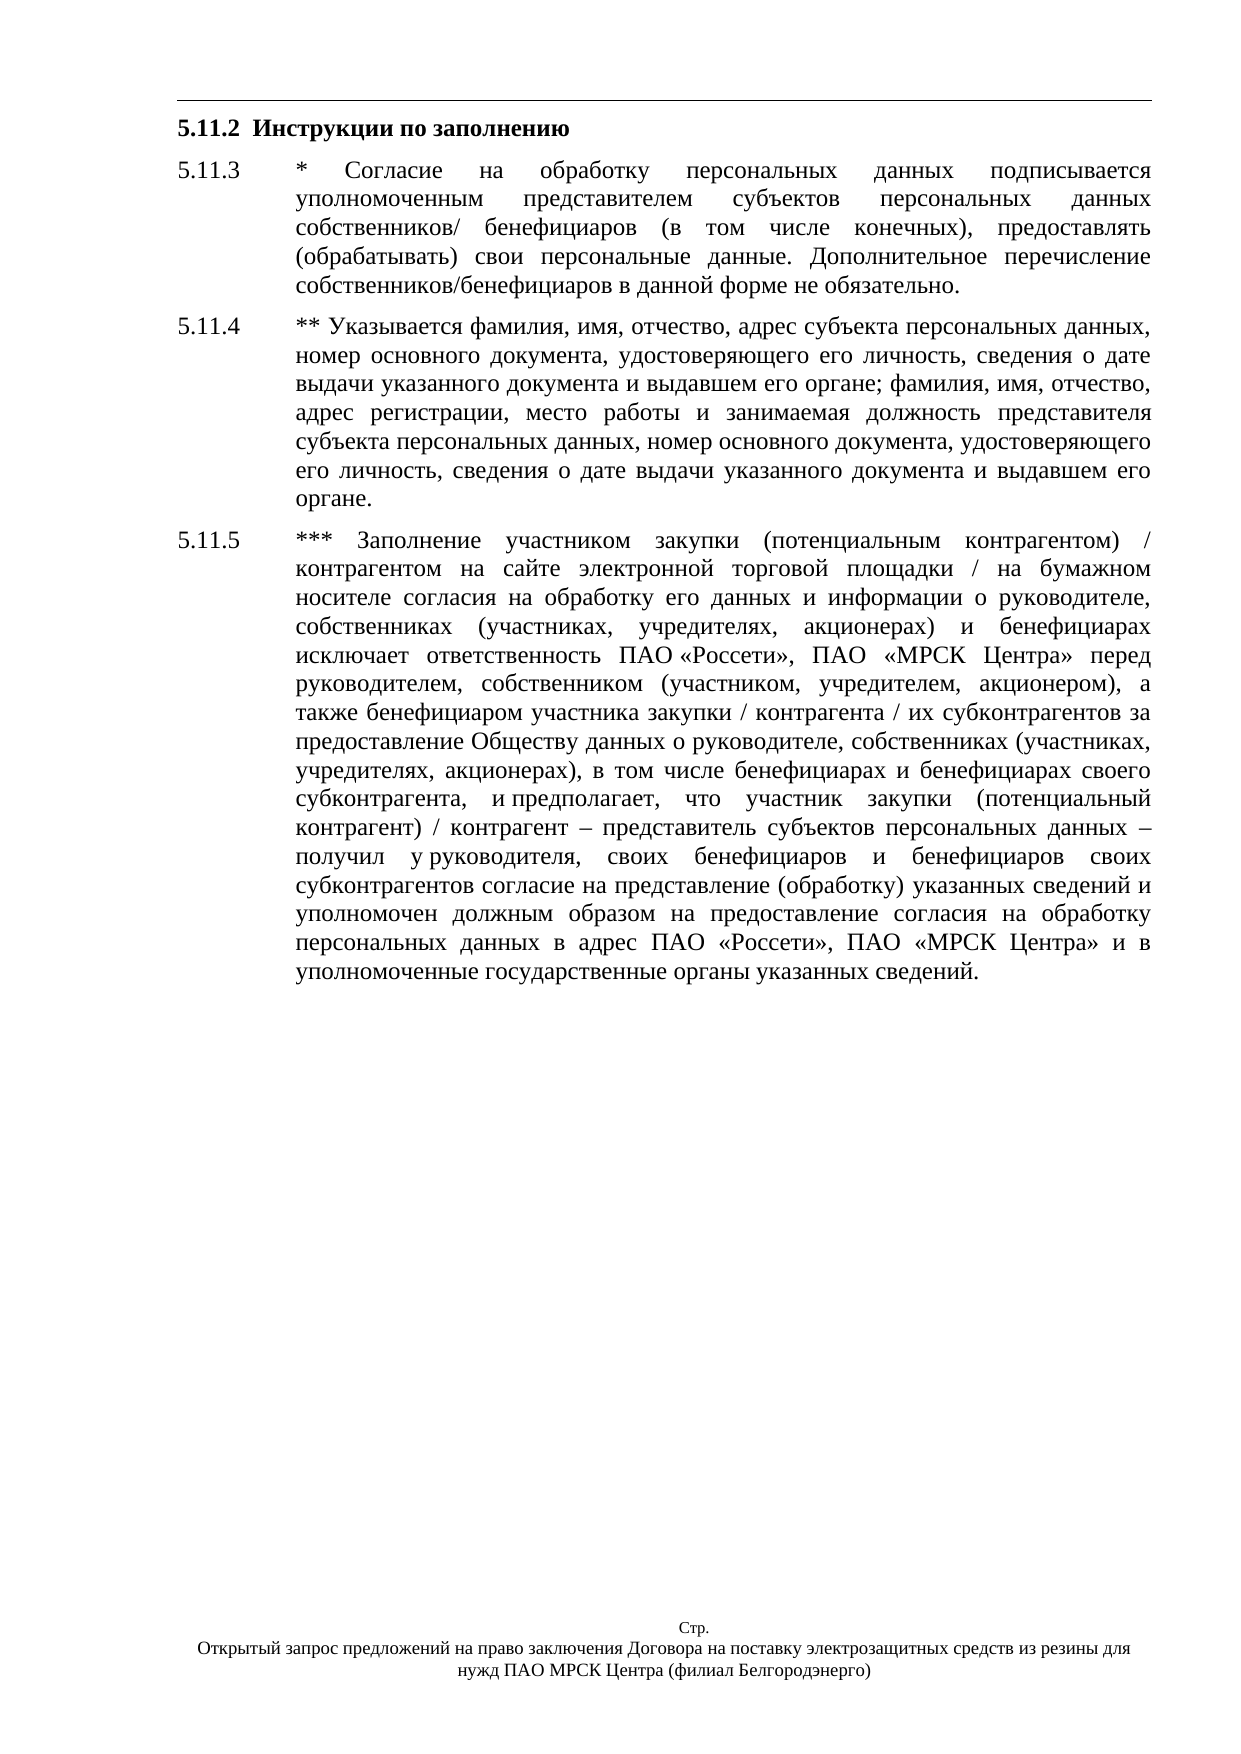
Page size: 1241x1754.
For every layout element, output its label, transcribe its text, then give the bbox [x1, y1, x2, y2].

subtitle *** Заполнение участником закупки (потенциальным контрагентом) / контрагентом на сайте электронной торговой площадки / на бумажном носителе согласия на обработку его данных и информации о руководителе, собственниках (участниках, учредителях, акционерах) и бенефициарах исключает ответственность ПАО «Россети», ПАО «МРСК Центра» перед руководителем, собственником (участником, учредителем, акционером), а также бенефициаром участника закупки / контрагента / их субконтрагентов за предоставление Обществу данных о руководителе, собственниках (участниках, учредителях, акционерах), в том числе бенефициарах и бенефициарах своего субконтрагента, и предполагает, что участник закупки (потенциальный контрагент) / контрагент – представитель субъектов персональных данных – получил у руководителя, своих бенефициаров и бенефициаров своих субконтрагентов согласие на представление (обработку) указанных сведений и уполномочен должным образом на предоставление согласия на обработку персональных данных в адрес ПАО «Россети», ПАО «МРСК Центра» и в уполномоченные государственные органы указанных сведений. [177, 525, 1152, 985]
subtitle ** Указывается фамилия, имя, отчество, адрес субъекта персональных данных, номер основного документа, удостоверяющего его личность, сведения о дате выдачи указанного документа и выдавшем его органе; фамилия, имя, отчество, адрес регистрации, место работы и занимаемая должность представителя субъекта персональных данных, номер основного документа, удостоверяющего его личность, сведения о дате выдачи указанного документа и выдавшем его органе. [177, 311, 1152, 512]
subtitle Инструкции по заполнению [177, 113, 1152, 142]
subtitle * Согласие на обработку персональных данных подписывается уполномоченным представителем субъектов персональных данных собственников/ бенефициаров (в том числе конечных), предоставлять (обрабатывать) свои персональные данные. Дополнительное перечисление собственников/бенефициаров в данной форме не обязательно. [177, 155, 1152, 298]
